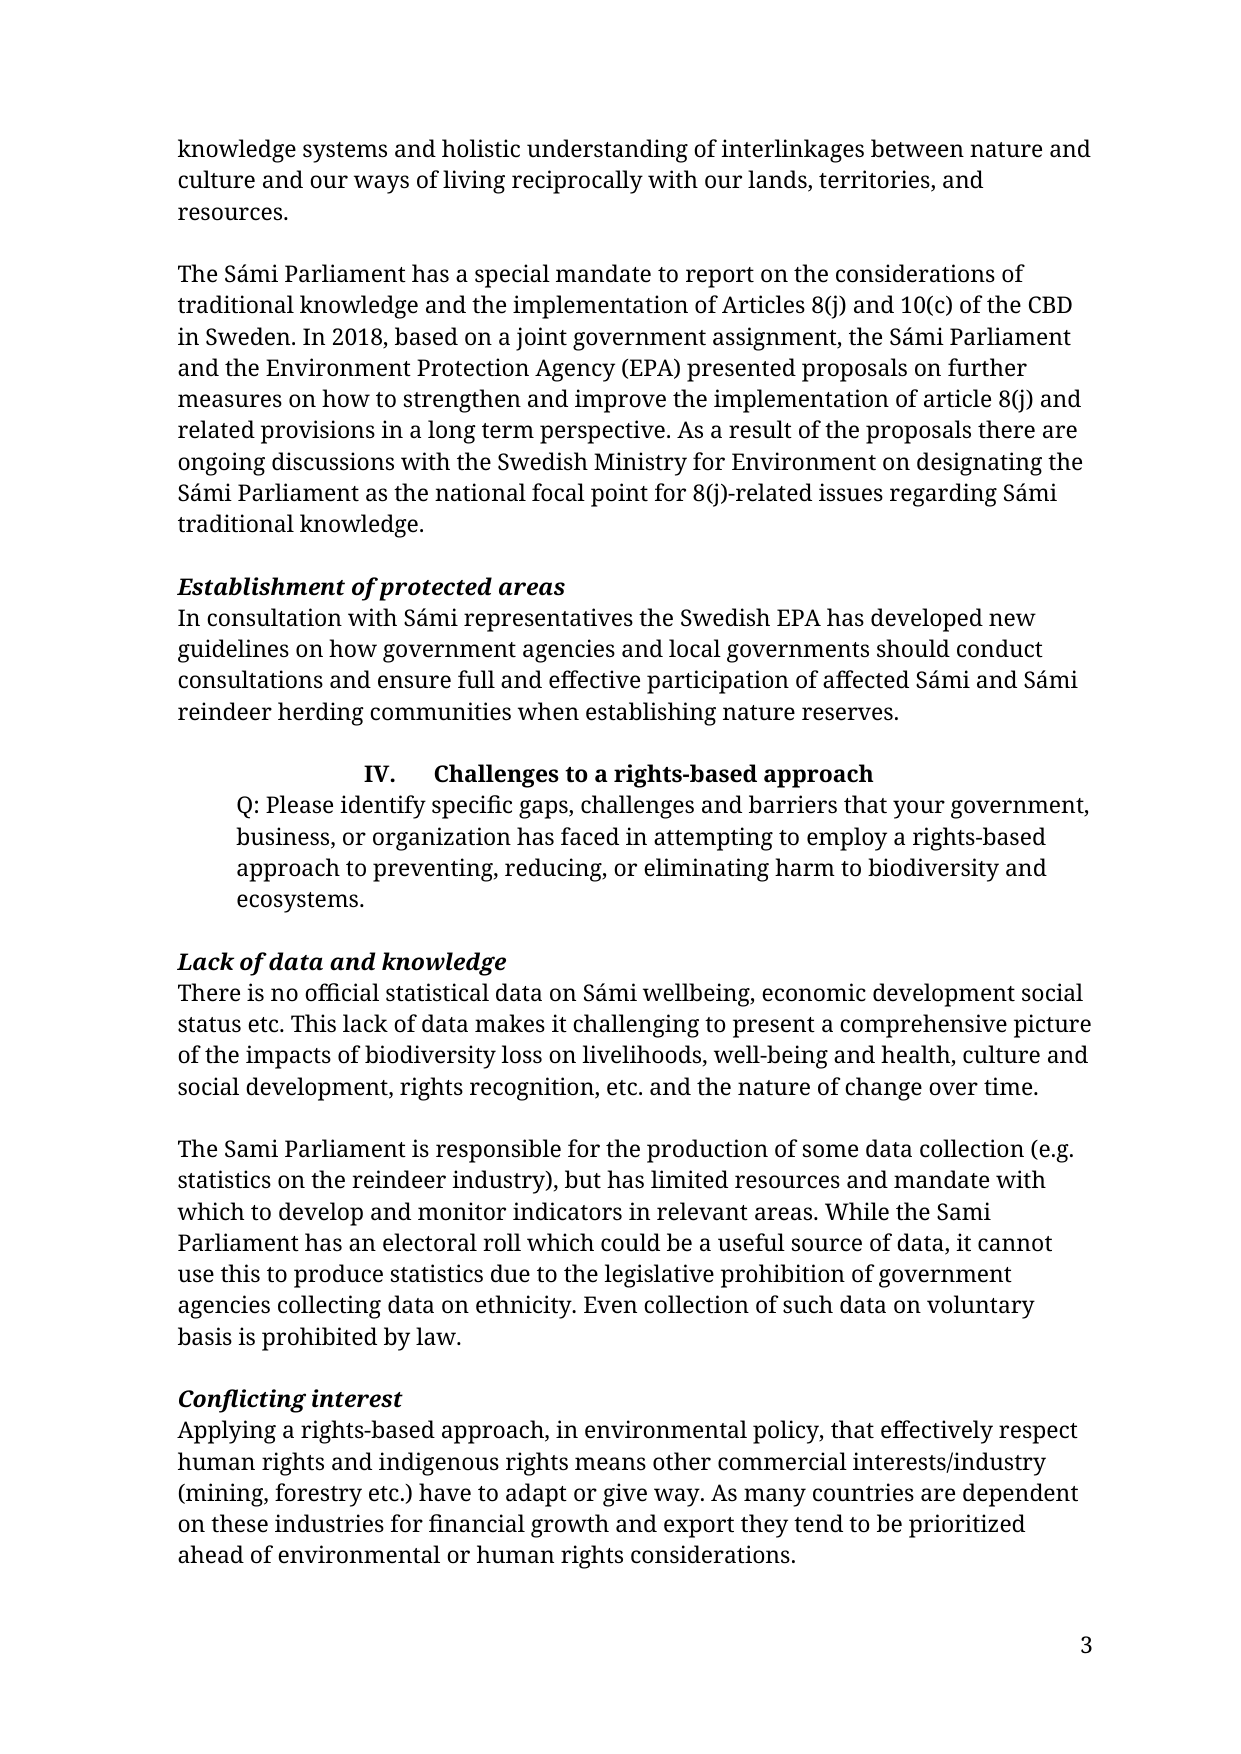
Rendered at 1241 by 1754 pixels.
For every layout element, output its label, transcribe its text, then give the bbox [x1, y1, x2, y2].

subtitle Lack of data and knowledge [177, 945, 1093, 977]
text In consultation with Sámi representatives the Swedish EPA has developed new guidelines on how government agencies and local governments should conduct consultations and ensure full and effective participation of affected Sámi and Sámi reindeer herding communities when establishing nature reserves. [177, 602, 1093, 727]
subtitle Establishment of protected areas [177, 570, 1093, 602]
text The Sami Parliament is responsible for the production of some data collection (e.g. statistics on the reindeer industry), but has limited resources and mandate with which to develop and monitor indicators in relevant areas. While the Sami Parliament has an electoral roll which could be a useful source of data, it cannot use this to produce statistics due to the legislative prohibition of government agencies collecting data on ethnicity. Even collection of such data on voluntary basis is prohibited by law. [177, 1133, 1093, 1352]
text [177, 133, 1093, 227]
text The Sámi Parliament has a special mandate to report on the considerations of traditional knowledge and the implementation of Articles 8(j) and 10(c) of the CBD in Sweden. In 2018, based on a joint government assignment, the Sámi Parliament and the Environment Protection Agency (EPA) presented proposals on further measures on how to strengthen and improve the implementation of article 8(j) and related provisions in a long term perspective. As a result of the proposals there are ongoing discussions with the Swedish Ministry for Environment on designating the Sámi Parliament as the national focal point for 8(j)-related issues regarding Sámi traditional knowledge. [177, 258, 1093, 539]
subtitle Q: Please identify specific gaps, challenges and barriers that your government, business, or organization has faced in attempting to employ a rights-based approach to preventing, reducing, or eliminating harm to biodiversity and ecosystems. [236, 789, 1093, 914]
subtitle Conflicting interest [177, 1383, 1093, 1414]
text There is no official statistical data on Sámi wellbeing, economic development social status etc. This lack of data makes it challenging to present a comprehensive picture of the impacts of biodiversity loss on livelihoods, well-being and health, culture and social development, rights recognition, etc. and the nature of change over time. [177, 977, 1093, 1102]
subtitle Challenges to a rights-based approach [177, 758, 1093, 789]
text Applying a rights-based approach, in environmental policy, that effectively respect human rights and indigenous rights means other commercial interests/industry (mining, forestry etc.) have to adapt or give way. As many countries are dependent on these industries for financial growth and export they tend to be prioritized ahead of environmental or human rights considerations. [177, 1414, 1093, 1570]
